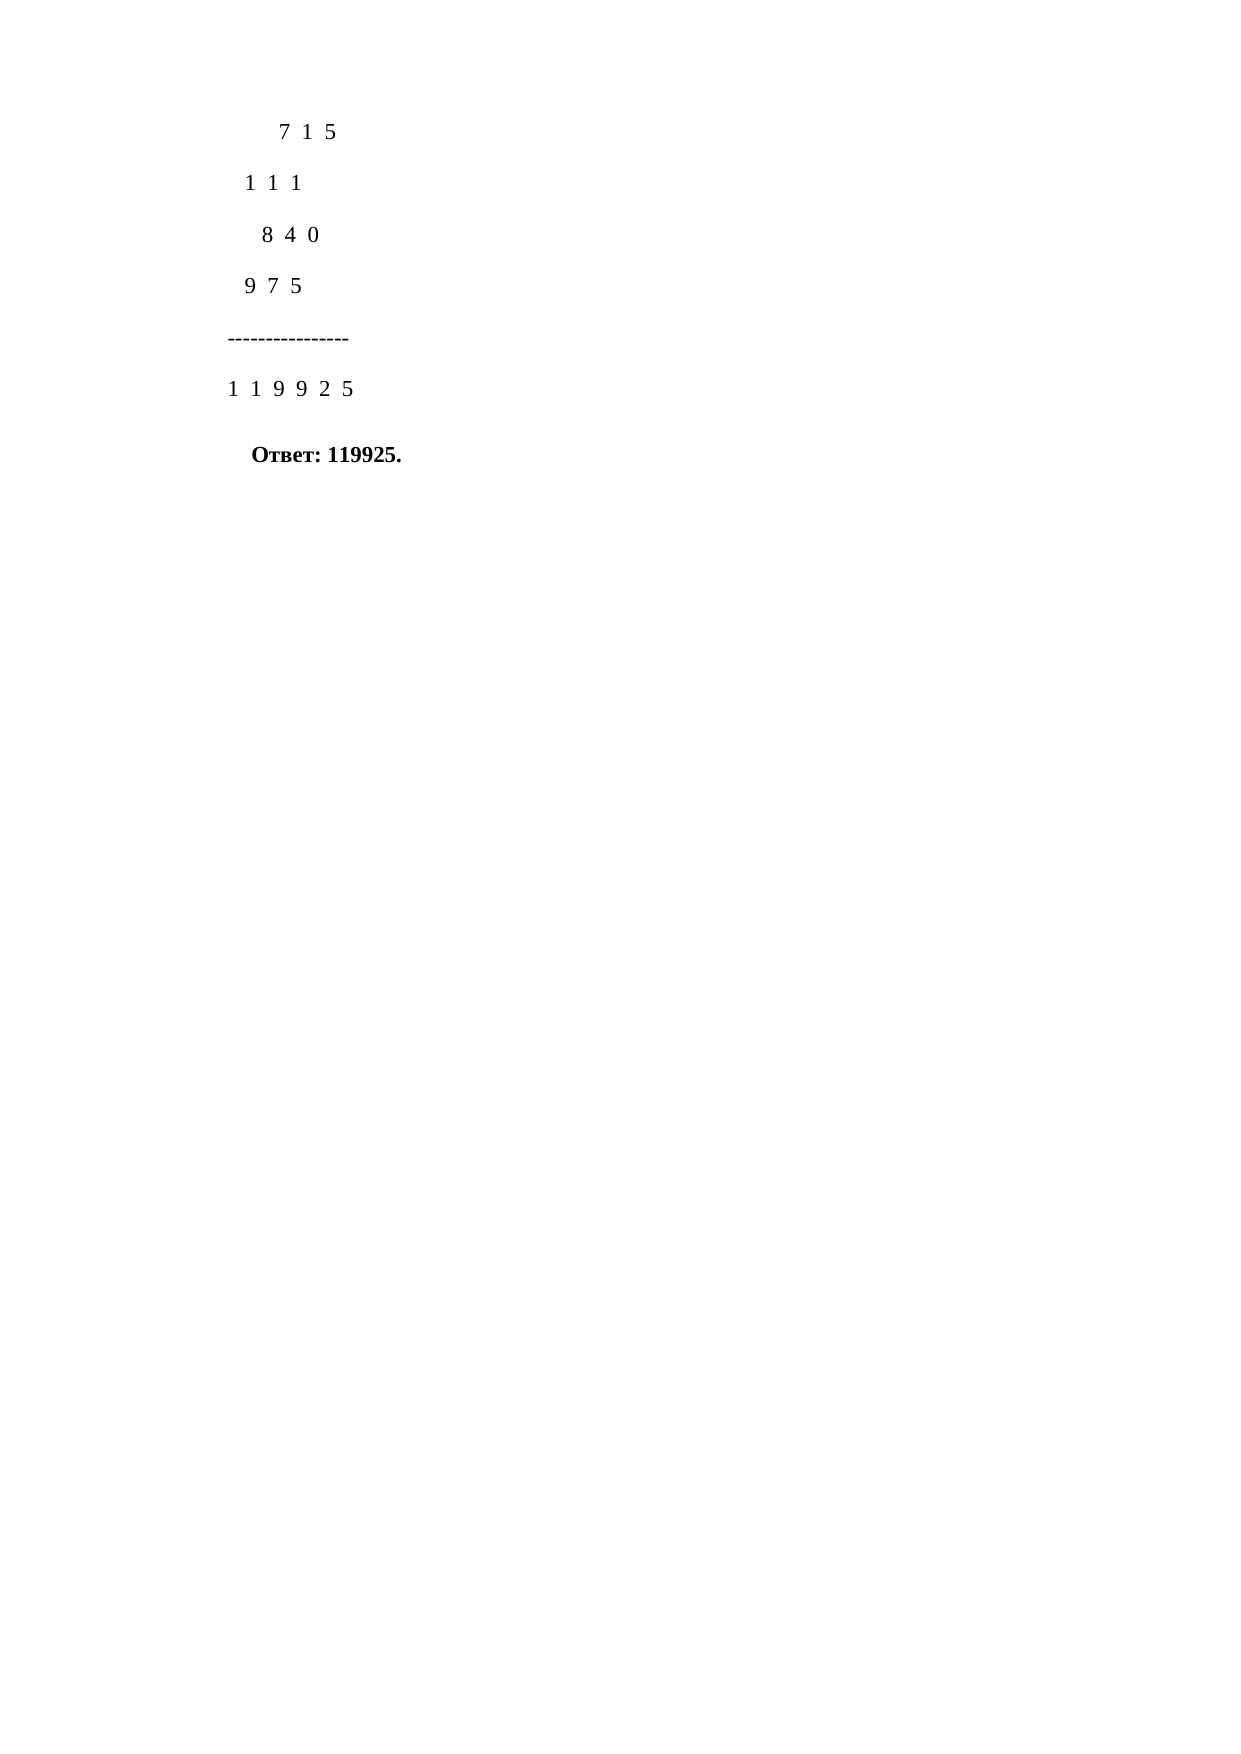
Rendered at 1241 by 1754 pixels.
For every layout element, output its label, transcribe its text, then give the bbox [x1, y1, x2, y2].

text 1 1 1 [227, 169, 1152, 196]
text 7 1 5 [227, 118, 1152, 144]
text Ответ: 119925. [177, 441, 1152, 467]
text ---------------- [227, 323, 1152, 350]
text 8 4 0 [227, 221, 1152, 247]
text 1 1 9 9 2 5 [227, 375, 1152, 401]
text 9 7 5 [227, 272, 1152, 298]
